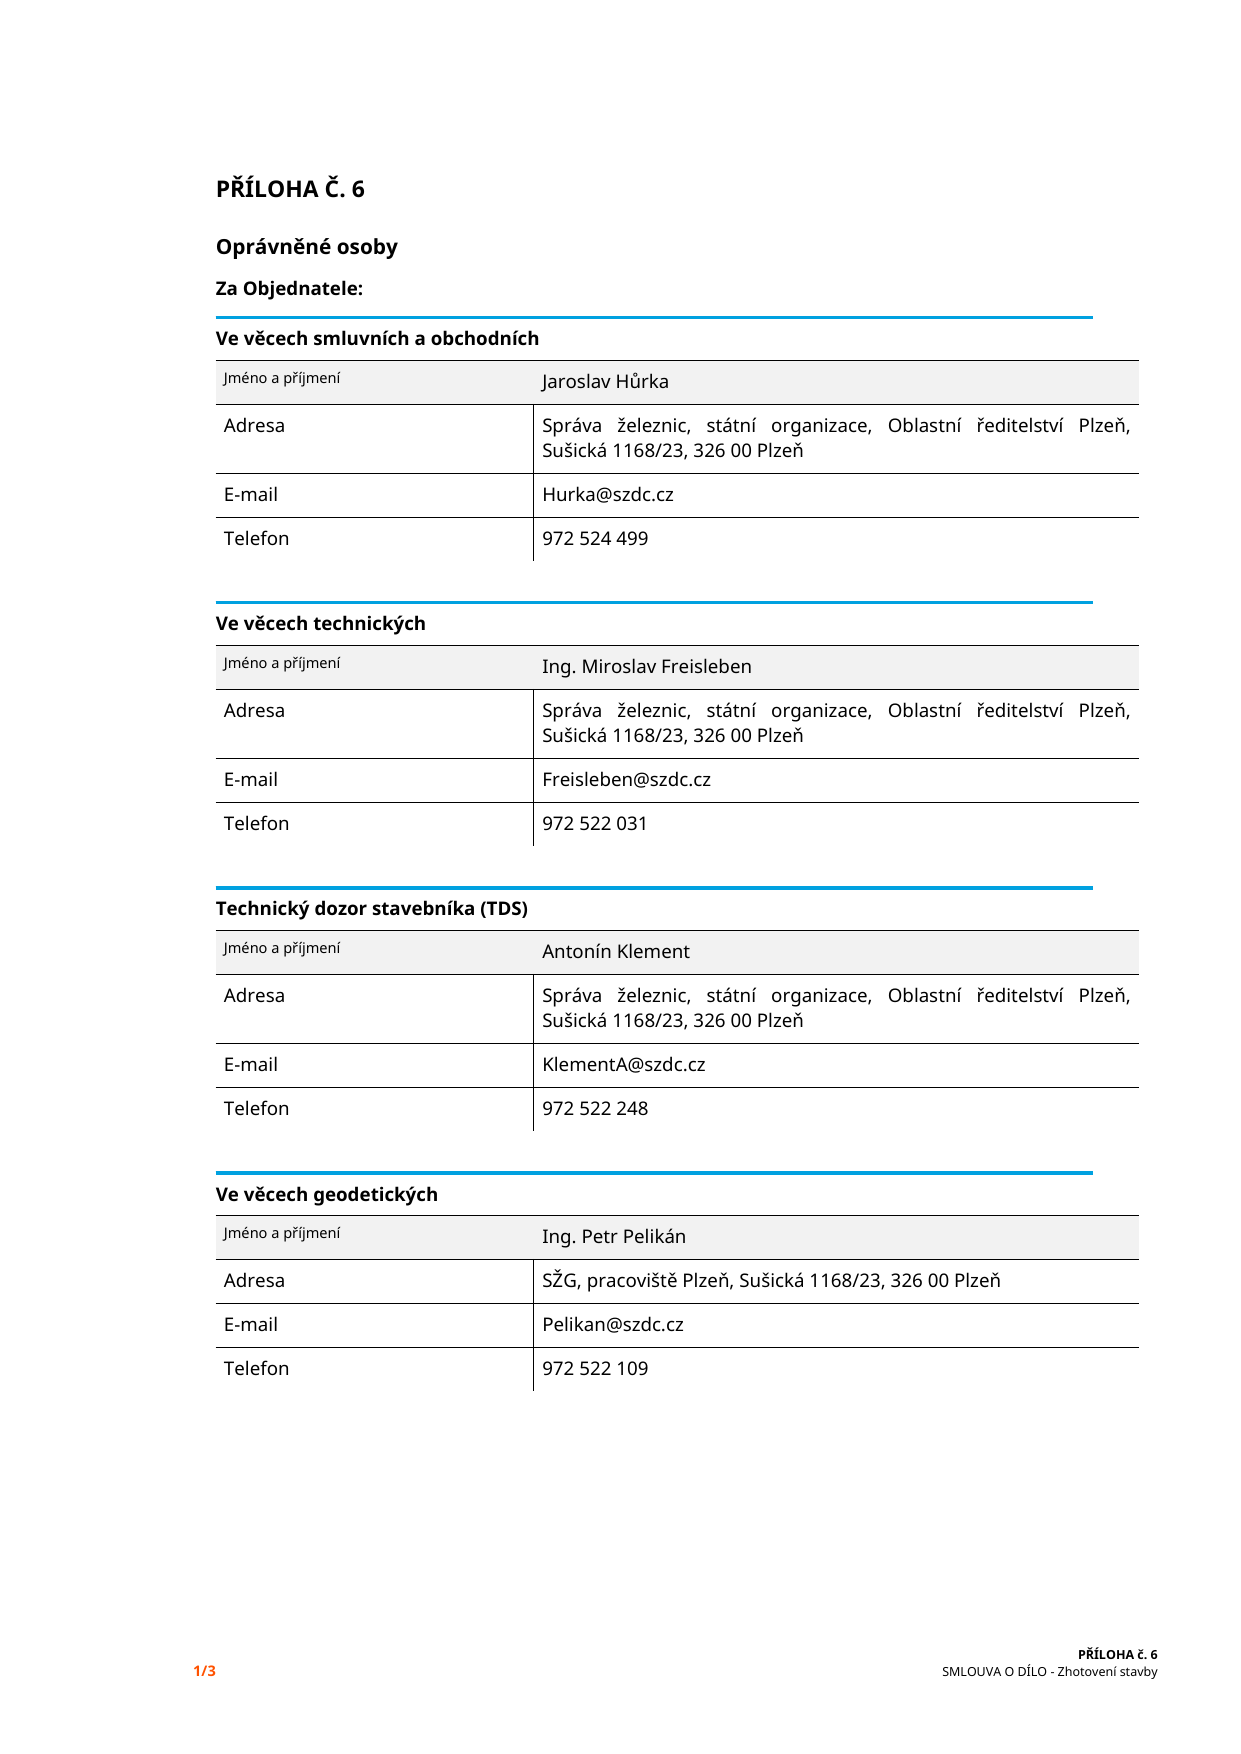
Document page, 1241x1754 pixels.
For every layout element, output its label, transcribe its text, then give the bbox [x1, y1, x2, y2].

table_cell Telefon [216, 803, 533, 846]
table_cell Telefon [216, 1348, 533, 1391]
text Technický dozor stavebníka (TDS) [216, 890, 1093, 921]
table_cell Adresa [216, 690, 533, 758]
table_cell E-mail [216, 1044, 533, 1087]
table_cell E-mail [216, 1304, 533, 1347]
table_cell Správa železnic, státní organizace, Oblastní ředitelství Plzeň, Sušická 1168/23, 326 00 Plzeň [534, 690, 1139, 758]
table_cell Správa železnic, státní organizace, Oblastní ředitelství Plzeň, Sušická 1168/23, 326 00 Plzeň [534, 975, 1139, 1043]
table_cell E-mail [216, 474, 533, 517]
table_cell SŽG, pracoviště Plzeň, Sušická 1168/23, 326 00 Plzeň [534, 1260, 1139, 1303]
table_cell Hurka@szdc.cz [534, 474, 1139, 517]
table_header Jméno a příjmení [216, 646, 534, 689]
table_cell Telefon [216, 1088, 533, 1131]
table_header Ing. Miroslav Freisleben [534, 646, 1139, 689]
table_cell KlementA@szdc.cz [534, 1044, 1139, 1087]
table_header Jméno a příjmení [216, 361, 534, 404]
table_header Jaroslav Hůrka [534, 361, 1139, 404]
text Oprávněné osoby [216, 232, 1093, 260]
text Za Objednatele: [216, 276, 1093, 301]
table_cell Telefon [216, 518, 533, 561]
table_cell Adresa [216, 1260, 533, 1303]
table_cell Adresa [216, 405, 533, 473]
table_header Jméno a příjmení [216, 1216, 534, 1259]
text Ve věcech technických [216, 604, 1093, 636]
table_cell 972 522 109 [534, 1348, 1139, 1391]
text Ve věcech geodetických [216, 1175, 1093, 1206]
text Příloha č. 6 [216, 172, 1093, 204]
table_cell 972 524 499 [534, 518, 1139, 561]
table_cell 972 522 248 [534, 1088, 1139, 1131]
table_header Jméno a příjmení [216, 931, 534, 974]
table_cell 972 522 031 [534, 803, 1139, 846]
table_cell Pelikan@szdc.cz [534, 1304, 1139, 1347]
table_cell Správa železnic, státní organizace, Oblastní ředitelství Plzeň, Sušická 1168/23, 326 00 Plzeň [534, 405, 1139, 473]
table_header Antonín Klement [534, 931, 1139, 974]
table_cell Freisleben@szdc.cz [534, 759, 1139, 802]
table_cell E-mail [216, 759, 533, 802]
table_cell Adresa [216, 975, 533, 1043]
text Ve věcech smluvních a obchodních [216, 319, 1093, 351]
table_header Ing. Petr Pelikán [534, 1216, 1139, 1259]
